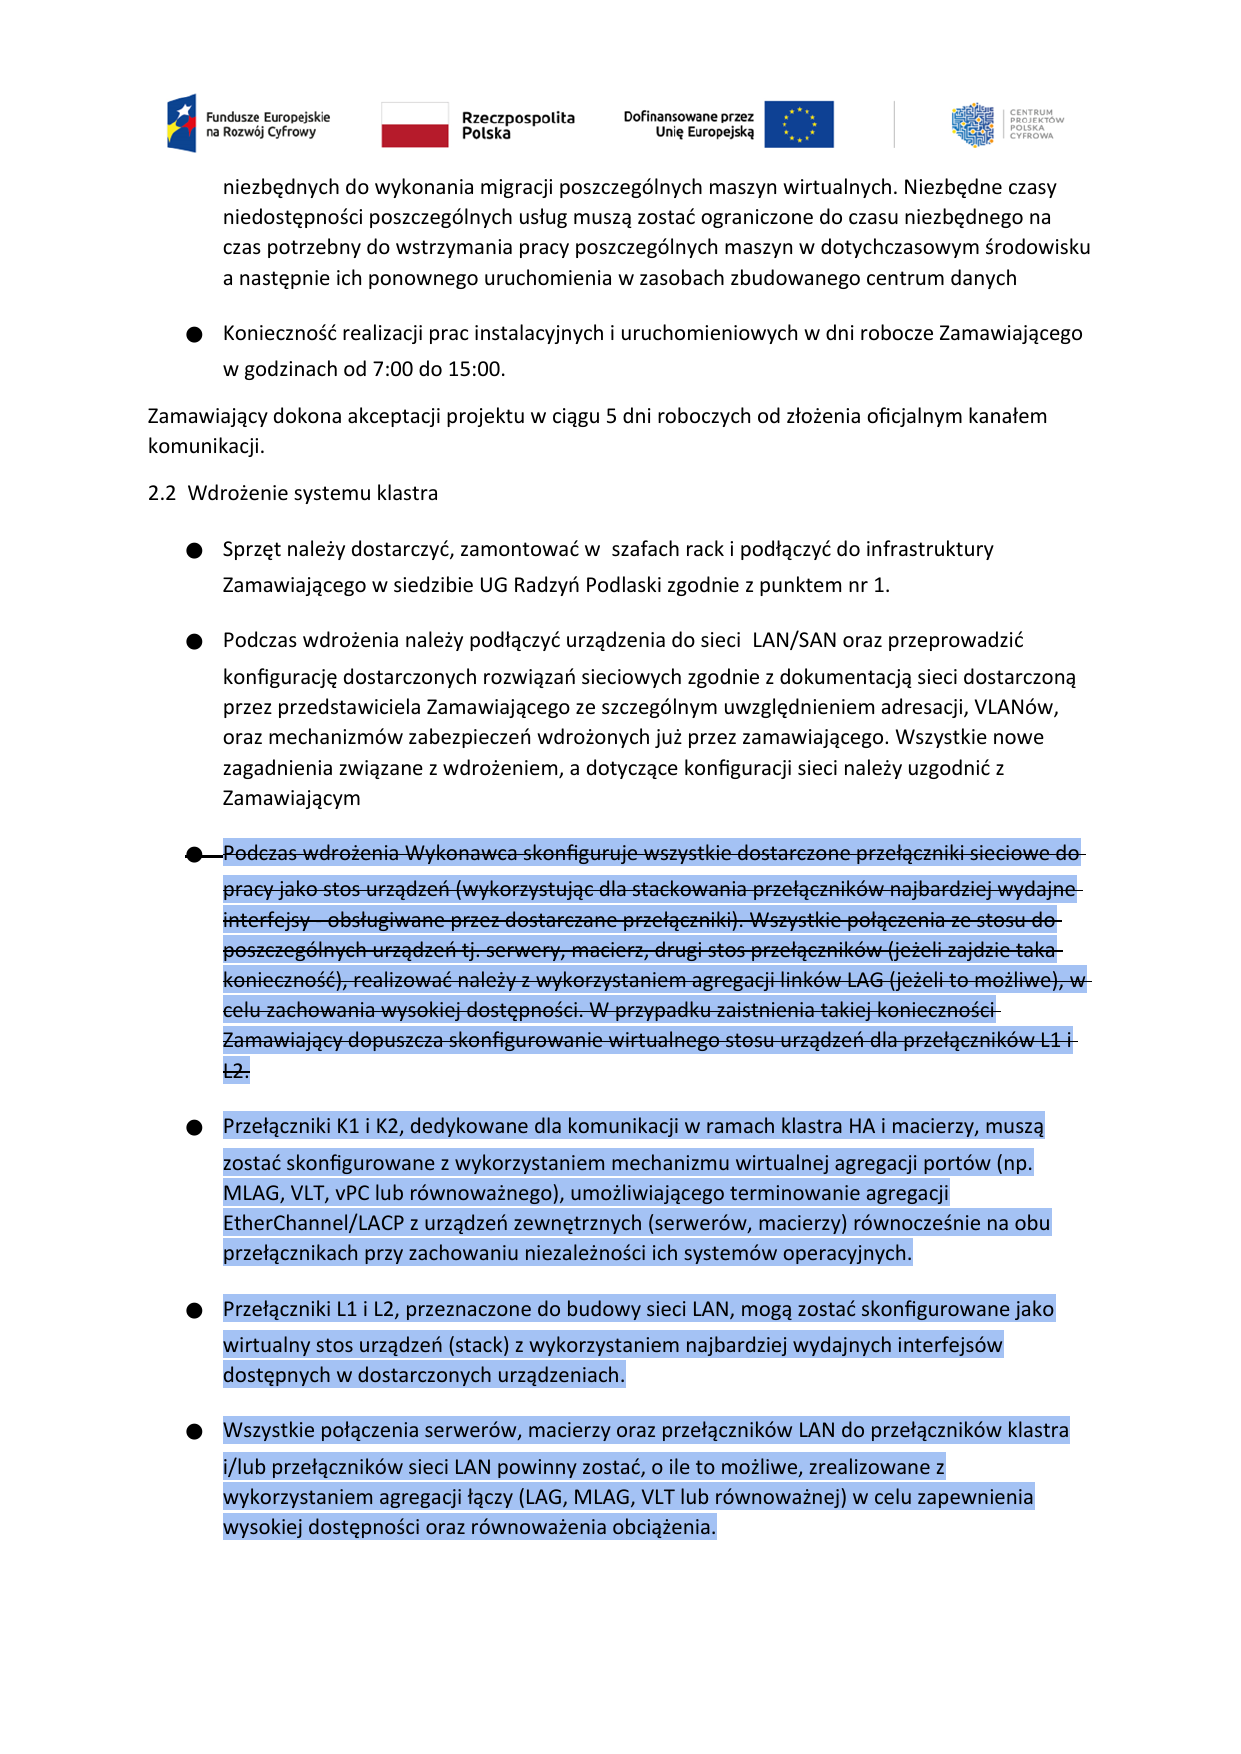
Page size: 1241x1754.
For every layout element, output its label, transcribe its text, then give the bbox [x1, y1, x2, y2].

list Wszystkie połączenia serwerów, macierzy oraz przełączników LAN do przełączników klastra i/lub przełączników sieci LAN powinny zostać, o ile to możliwe, zrealizowane z wykorzystaniem agregacji łączy (LAG, MLAG, VLT lub równoważnej) w celu zapewnienia wysokiej dostępności oraz równoważenia obciążenia. [185, 1407, 1093, 1540]
list Przełączniki L1 i L2, przeznaczone do budowy sieci LAN, mogą zostać skonfigurowane jako wirtualny stos urządzeń (stack) z wykorzystaniem najbardziej wydajnych interfejsów dostępnych w dostarczonych urządzeniach. [185, 1285, 1093, 1388]
text 2.2 Wdrożenie systemu klastra [148, 478, 1093, 506]
list Konieczność realizacji prac instalacyjnych i uruchomieniowych w dni robocze Zamawiającego w godzinach od 7:00 do 15:00. [185, 309, 1093, 382]
list Podczas wdrożenia należy podłączyć urządzenia do sieci LAN/SAN oraz przeprowadzić konfigurację dostarczonych rozwiązań sieciowych zgodnie z dokumentacją sieci dostarczoną przez przedstawiciela Zamawiającego ze szczególnym uwzględnieniem adresacji, VLANów, oraz mechanizmów zabezpieczeń wdrożonych już przez zamawiającego. Wszystkie nowe zagadnienia związane z wdrożeniem, a dotyczące konfiguracji sieci należy uzgodnić z Zamawiającym [185, 617, 1093, 811]
list Przełączniki K1 i K2, dedykowane dla komunikacji w ramach klastra HA i macierzy, muszą zostać skonfigurowane z wykorzystaniem mechanizmu wirtualnej agregacji portów (np. MLAG, VLT, vPC lub równoważnego), umożliwiającego terminowanie agregacji EtherChannel/LACP z urządzeń zewnętrznych (serwerów, macierzy) równocześnie na obu przełącznikach przy zachowaniu niezależności ich systemów operacyjnych. [185, 1103, 1093, 1266]
list Sprzęt należy dostarczyć, zamontować w szafach rack i podłączyć do infrastruktury Zamawiającego w siedzibie UG Radzyń Podlaski zgodnie z punktem nr 1. [185, 525, 1093, 598]
text Zamawiający dokona akceptacji projektu w ciągu 5 dni roboczych od złożenia oficjalnym kanałem komunikacji. [148, 401, 1093, 459]
list Podczas wdrożenia Wykonawca skonfiguruje wszystkie dostarczone przełączniki sieciowe do pracy jako stos urządzeń (wykorzystując dla stackowania przełączników najbardziej wydajne interfejsy - obsługiwane przez dostarczane przełączniki). Wszystkie połączenia ze stosu do poszczególnych urządzeń tj. serwery, macierz, drugi stos przełączników (jeżeli zajdzie taka konieczność), realizować należy z wykorzystaniem agregacji linków LAG (jeżeli to możliwe), w celu zachowania wysokiej dostępności. W przypadku zaistnienia takiej konieczności Zamawiający dopuszcza skonfigurowanie wirtualnego stosu urządzeń dla przełączników L1 i L2. [185, 830, 1093, 1084]
picture [147, 73, 1093, 172]
